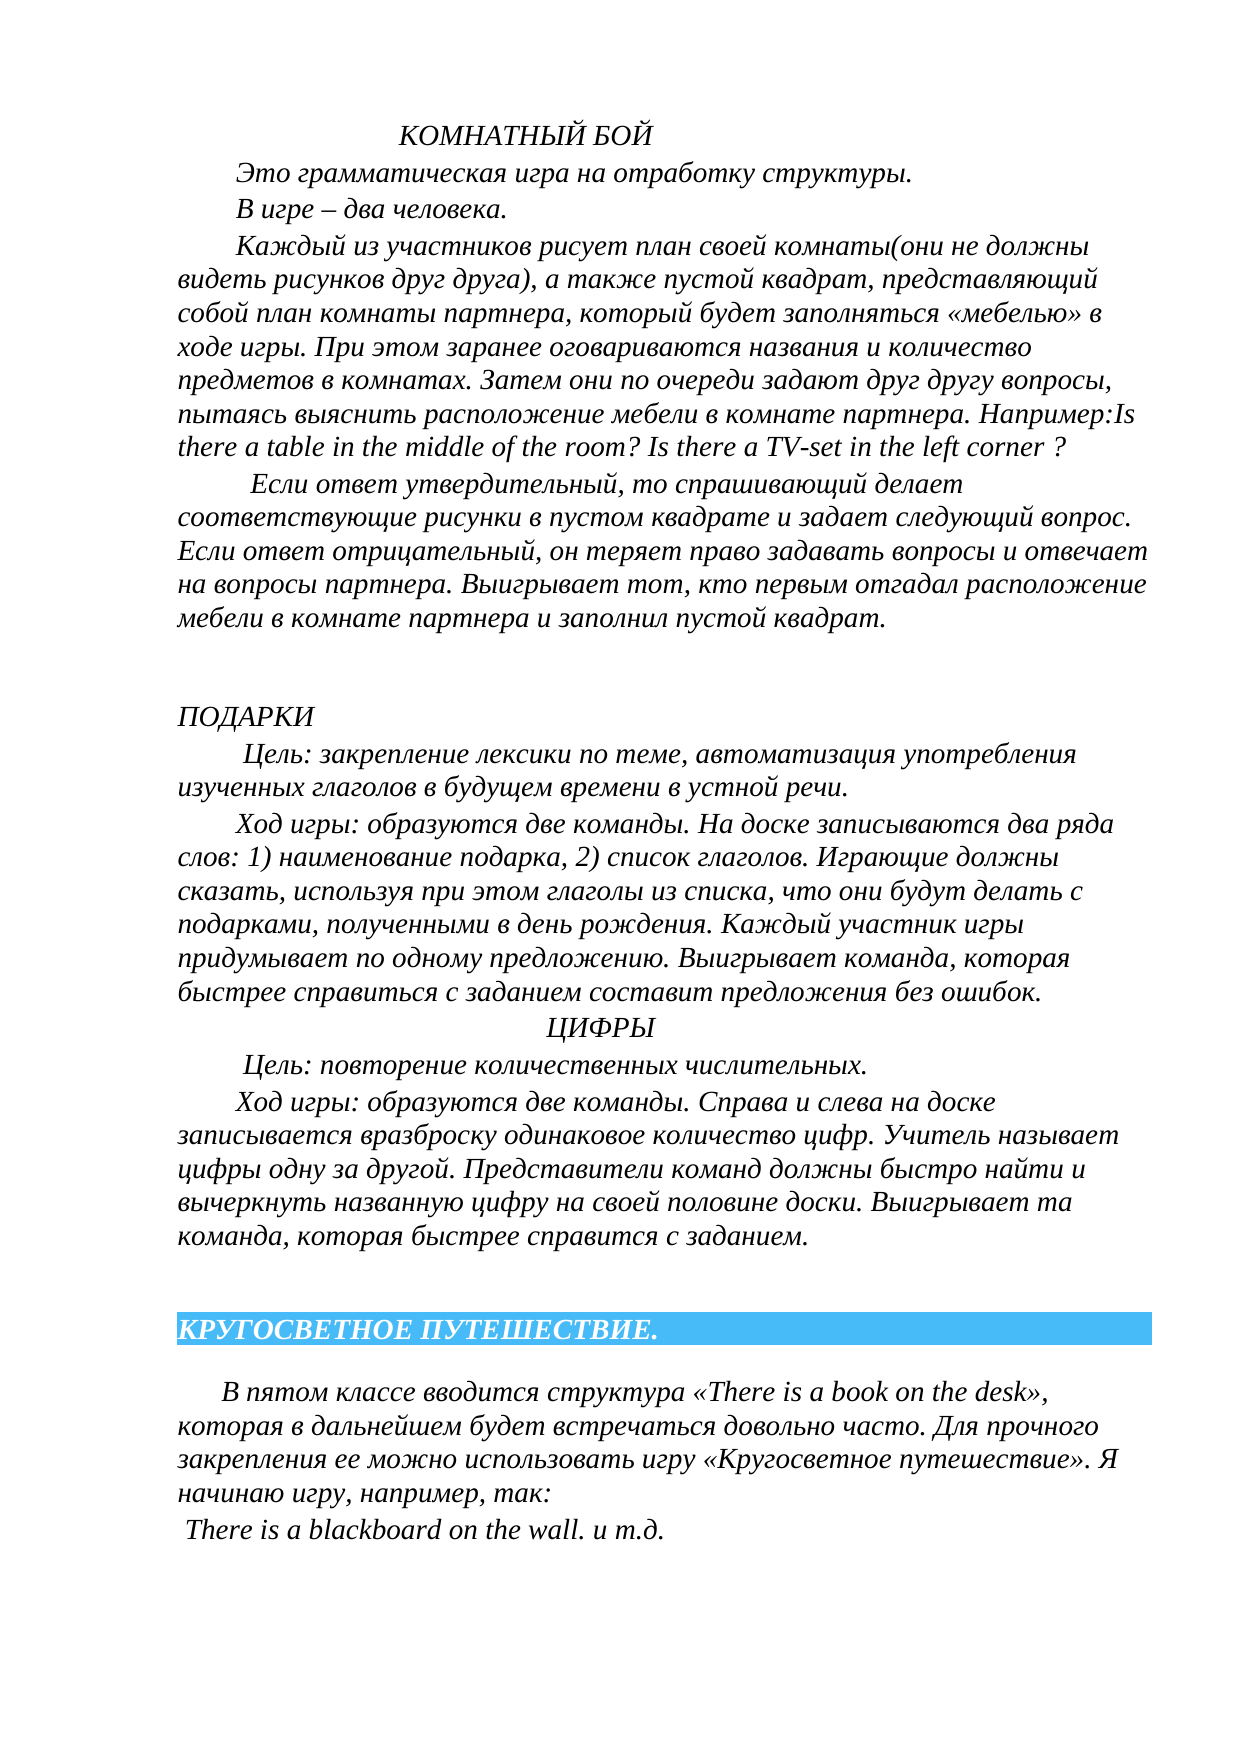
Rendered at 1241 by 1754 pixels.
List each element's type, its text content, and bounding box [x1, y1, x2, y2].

text ПОДАРКИ [177, 699, 1152, 733]
text ЦИФРЫ [546, 1010, 1152, 1044]
text В игре – два человека. [177, 191, 1152, 225]
text КОМНАТНЫЙ БОЙ [398, 118, 1152, 152]
text Каждый из участников рисует план своей комнаты(они не должны видеть рисунков друг друга), а также пустой квадрат, представляющий собой план комнаты партнера, который будет заполняться «мебелью» в ходе игры. При этом заранее оговариваются названия и количество предметов в комнатах. Затем они по очереди задают друг другу вопросы, пытаясь выяснить расположение мебели в комнате партнера. Например:Is there a table in the middle of the room? Is there a TV-set in the left corner ? [177, 228, 1152, 463]
text КРУГОСВЕТНОЕ ПУТЕШЕСТВИЕ. [177, 1312, 1152, 1345]
text Если ответ утвердительный, то спрашивающий делает соответствующие рисунки в пустом квадрате и задает следующий вопрос. Если ответ отрицательный, он теряет право задавать вопросы и отвечает на вопросы партнера. Выигрывает тот, кто первым отгадал расположение мебели в комнате партнера и заполнил пустой квадрат. [177, 466, 1152, 634]
text Ход игры: образуются две команды. На доске записываются два ряда слов: 1) наименование подарка, 2) список глаголов. Играющие должны сказать, используя при этом глаголы из списка, что они будут делать с подарками, полученными в день рождения. Каждый участник игры придумывает по одному предложению. Выигрывает команда, которая быстрее справиться с заданием составит предложения без ошибок. [177, 806, 1152, 1007]
text Цель: закрепление лексики по теме, автоматизация употребления изученных глаголов в будущем времени в устной речи. [177, 736, 1152, 803]
text Это грамматическая игра на отработку структуры. [177, 155, 1152, 188]
text Ход игры: образуются две команды. Справа и слева на доске записывается вразброску одинаковое количество цифр. Учитель называет цифры одну за другой. Представители команд должны быстро найти и вычеркнуть названную цифру на своей половине доски. Выигрывает та команда, которая быстрее справится с заданием. [177, 1084, 1152, 1251]
text Цель: повторение количественных числительных. [177, 1047, 1152, 1081]
text В пятом классе вводится структура «There is а book on the desk», которая в дальнейшем будет встречаться довольно часто. Для прочного закрепления ее можно использовать игру «Кругосветное путешествие». Я начинаю игру, например, так: [177, 1374, 1152, 1509]
text There is a blackboard on the wall. и т.д. [177, 1512, 1152, 1545]
